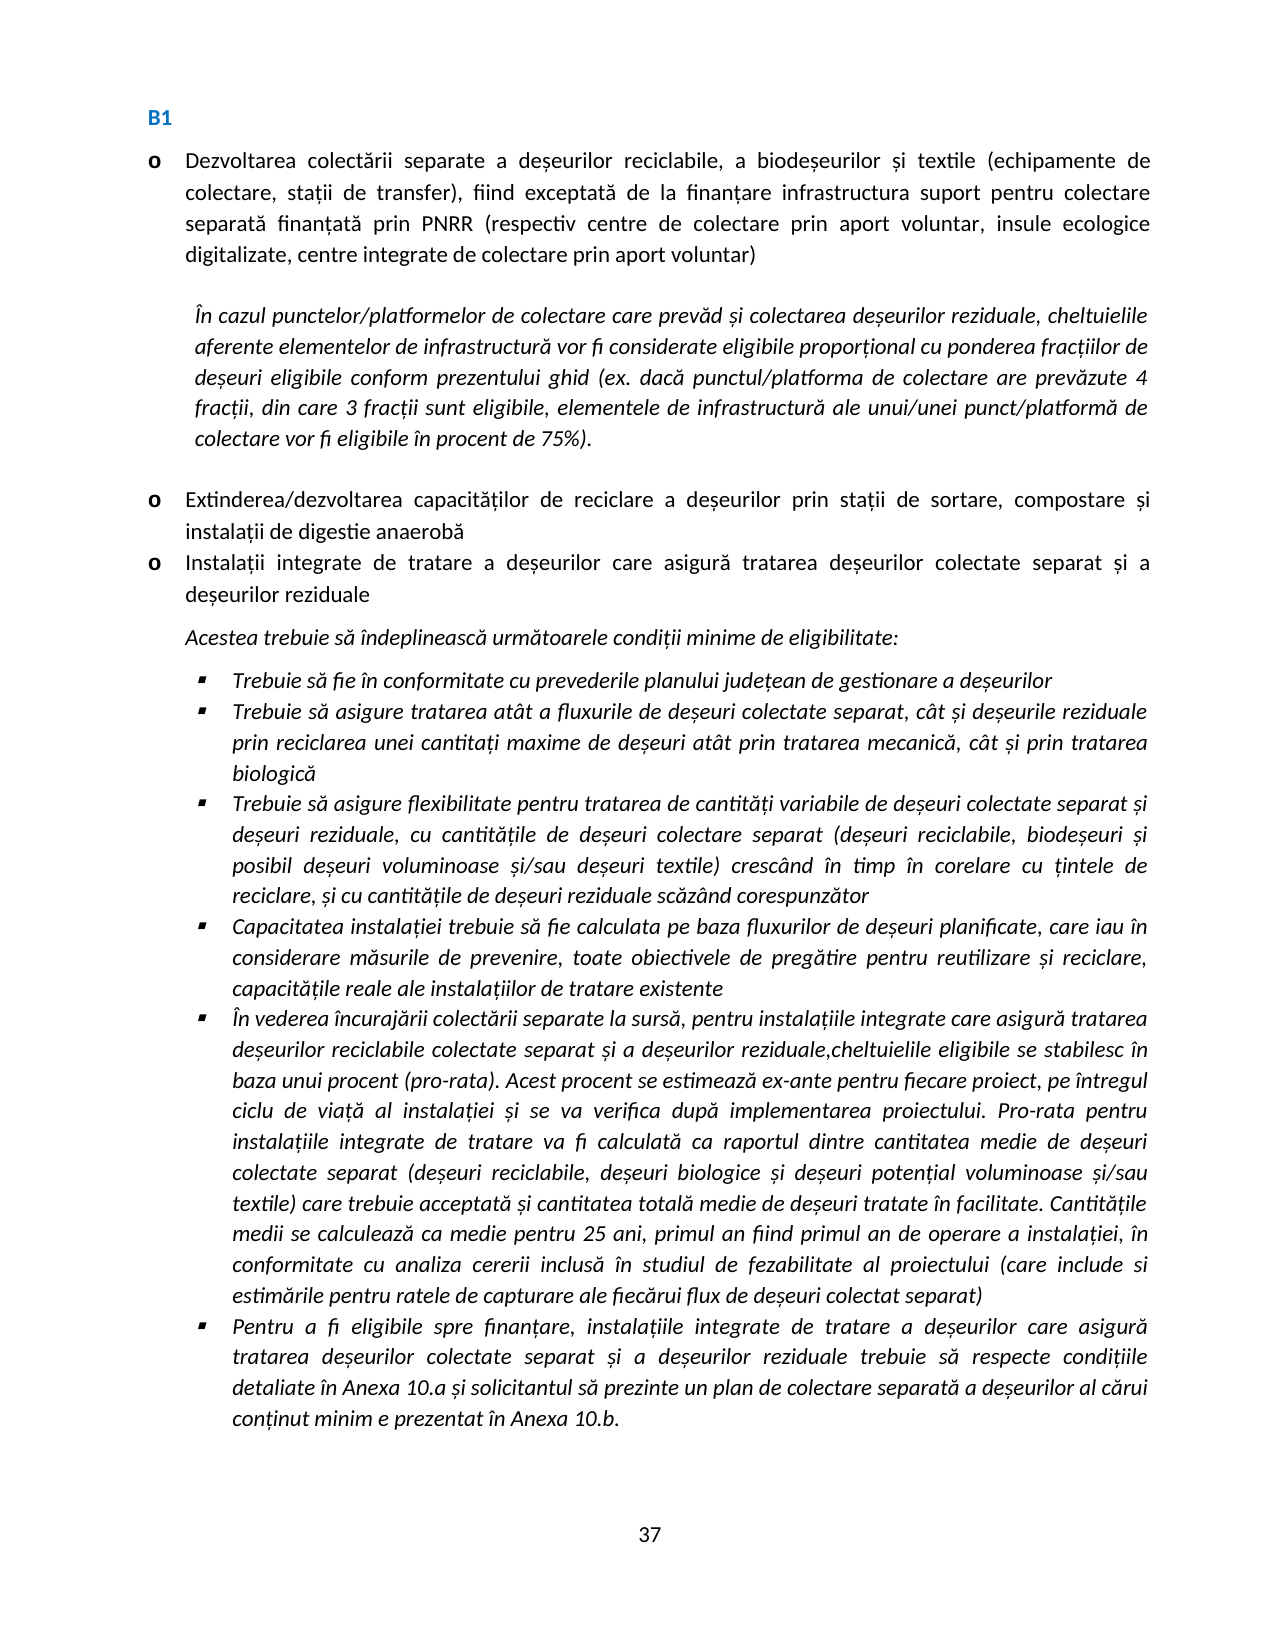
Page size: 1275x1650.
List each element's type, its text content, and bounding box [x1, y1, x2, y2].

list Capacitatea instalației trebuie să fie calculata pe baza fluxurilor de deșeuri planificate, care iau în considerare măsurile de prevenire, toate obiectivele de pregătire pentru reutilizare și reciclare, capacitățile reale ale instalațiilor de tratare existente [194, 912, 1152, 1002]
text Acestea trebuie să îndeplinească următoarele condiții minime de eligibilitate: [185, 623, 1152, 651]
list Dezvoltarea colectării separate a deșeurilor reciclabile, a biodeșeurilor și textile (echipamente de colectare, stații de transfer), fiind exceptată de la finanțare infrastructura suport pentru colectare separată finanțată prin PNRR (respectiv centre de colectare prin aport voluntar, insule ecologice digitalizate, centre integrate de colectare prin aport voluntar) [148, 146, 1152, 268]
list În vederea încurajării colectării separate la sursă, pentru instalațiile integrate care asigură tratarea deșeurilor reciclabile colectate separat și a deșeurilor reziduale,cheltuielile eligibile se stabilesc în baza unui procent (pro-rata). Acest procent se estimează ex-ante pentru fiecare proiect, pe întregul ciclu de viață al instalației și se va verifica după implementarea proiectului. Pro-rata pentru instalațiile integrate de tratare va fi calculată ca raportul dintre cantitatea medie de deșeuri colectate separat (deșeuri reciclabile, deșeuri biologice și deșeuri potențial voluminoase și/sau textile) care trebuie acceptată și cantitatea totală medie de deșeuri tratate în facilitate. Cantitățile medii se calculează ca medie pentru 25 ani, primul an fiind primul an de operare a instalației, în conformitate cu analiza cererii inclusă în studiul de fezabilitate al proiectului (care include si estimările pentru ratele de capturare ale fiecărui flux de deșeuri colectat separat) [194, 1004, 1152, 1309]
text B1 [148, 103, 1152, 131]
list Trebuie să asigure flexibilitate pentru tratarea de cantități variabile de deșeuri colectate separat și deșeuri reziduale, cu cantitățile de deșeuri colectare separat (deșeuri reciclabile, biodeșeuri și posibil deșeuri voluminoase și/sau deșeuri textile) crescând în timp în corelare cu țintele de reciclare, și cu cantitățile de deșeuri reziduale scăzând corespunzător [194, 789, 1152, 909]
list Trebuie să asigure tratarea atât a fluxurile de deșeuri colectate separat, cât și deșeurile reziduale prin reciclarea unei cantitați maxime de deșeuri atât prin tratarea mecanică, cât și prin tratarea biologică [194, 697, 1152, 787]
list Trebuie să fie în conformitate cu prevederile planului județean de gestionare a deșeurilor [194, 666, 1152, 694]
list În cazul punctelor/platformelor de colectare care prevăd și colectarea deșeurilor reziduale, cheltuielile aferente elementelor de infrastructură vor fi considerate eligibile proporțional cu ponderea fracțiilor de deșeuri eligibile conform prezentului ghid (ex. dacă punctul/platforma de colectare are prevăzute 4 fracții, din care 3 fracții sunt eligibile, elementele de infrastructură ale unui/unei punct/platformă de colectare vor fi eligibile în procent de 75%). [194, 301, 1152, 452]
list Extinderea/dezvoltarea capacităților de reciclare a deșeurilor prin stații de sortare, compostare și instalații de digestie anaerobă [148, 486, 1152, 545]
list Pentru a fi eligibile spre finanțare, instalațiile integrate de tratare a deșeurilor care asigură tratarea deșeurilor colectate separat și a deșeurilor reziduale trebuie să respecte condițiile detaliate în Anexa 10.a și solicitantul să prezinte un plan de colectare separată a deșeurilor al cărui conținut minim e prezentat în Anexa 10.b. [194, 1312, 1152, 1432]
list Instalații integrate de tratare a deșeurilor care asigură tratarea deșeurilor colectate separat și a deșeurilor reziduale [148, 548, 1152, 608]
